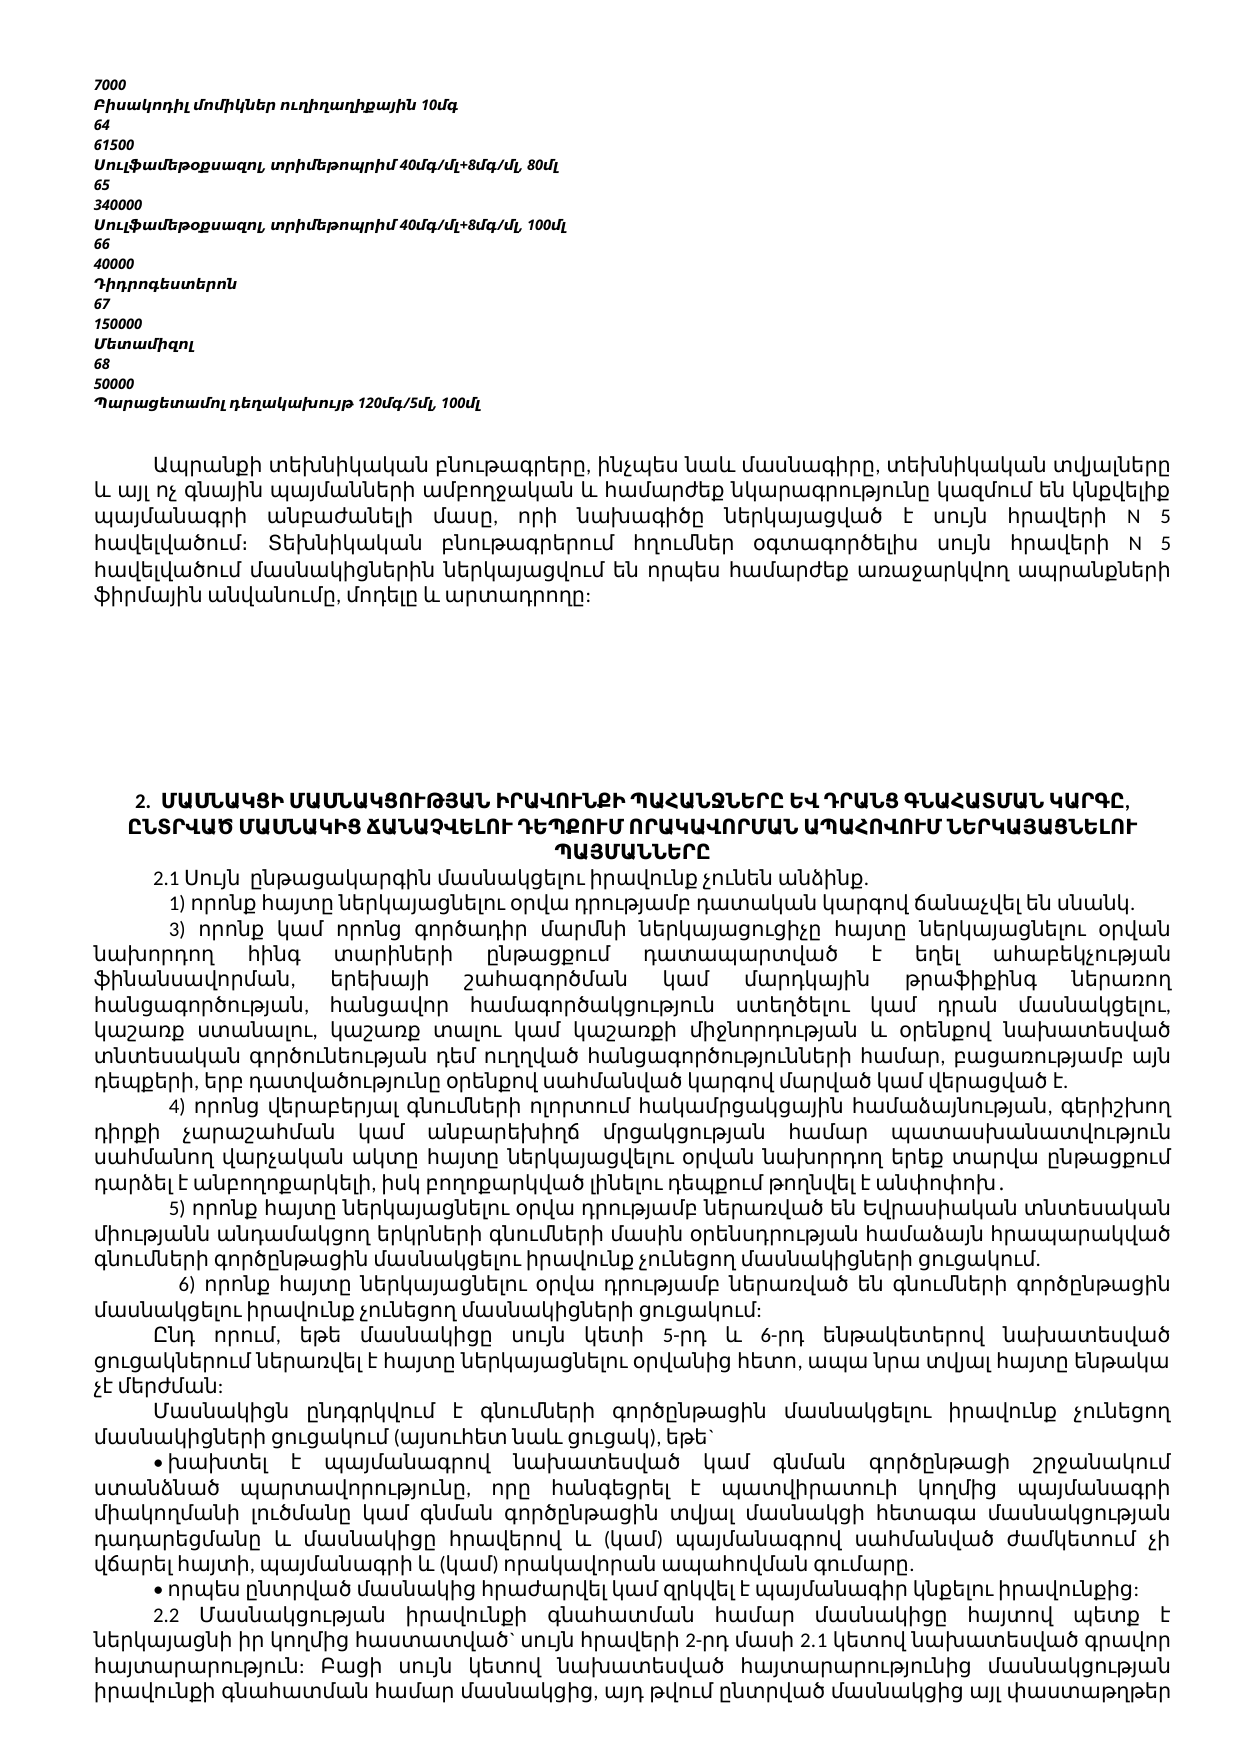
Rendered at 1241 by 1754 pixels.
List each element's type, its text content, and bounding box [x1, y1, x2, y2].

text 2. ՄԱՍՆԱԿՑԻ ՄԱՍՆԱԿՑՈՒԹՅԱՆ ԻՐԱՎՈՒՆՔԻ ՊԱՀԱՆՋՆԵՐԸ ԵՎ ԴՐԱՆՑ ԳՆԱՀԱՏՄԱՆ ԿԱՐԳԸ, ԸՆՏՐՎԱԾ ՄԱՍՆԱԿԻՑ ՃԱՆԱՉՎԵԼՈՒ ԴԵՊՔՈՒՄ ՈՐԱԿԱՎՈՐՄԱՆ ԱՊԱՀՈՎՈՒՄ ՆԵՐԿԱՅԱՑՆԵԼՈՒ ՊԱՅՄԱՆՆԵՐԸ [94, 789, 1171, 865]
text 6) որոնք հայտը ներկայացնելու օրվա դրությամբ ներառված են գնումների գործընթացին մասնակցելու իրավունք չունեցող մասնակիցների ցուցակում: [94, 1272, 1171, 1322]
text 1) որոնք հայտը ներկայացնելու օրվա դրությամբ դատական կարգով ճանաչվել են սնանկ. [94, 890, 1171, 916]
text Մասնակիցն ընդգրկվում է գնումների գործընթացին մասնակցելու իրավունք չունեցող մասնակիցների ցուցակում (այսուհետ նաև ցուցակ), եթե` [94, 1399, 1171, 1449]
text Ապրանքի տեխնիկական բնութագրերը, ինչպես նաև մասնագիրը, տեխնիկական տվյալները և այլ ոչ գնային պայմանների ամբողջական և համարժեք նկարագրությունը կազմում են կնքվելիք պայմանագրի անբաժանելի մասը, որի նախագիծը ներկայացված է սույն հրավերի N 5 հավելվածում։ Տեխնիկական բնութագրերում հղումներ օգտագործելիս սույն հրավերի N 5 հավելվածում մասնակիցներին ներկայացվում են որպես համարժեք առաջարկվող ապրանքների ֆիրմային անվանումը, մոդելը և արտադրողը: [94, 452, 1171, 608]
text 3) որոնք կամ որոնց գործադիր մարմնի ներկայացուցիչը հայտը ներկայացնելու օրվան նախորդող հինգ տարիների ընթացքում դատապարտված է եղել ահաբեկչության ֆինանսավորման, երեխայի շահագործման կամ մարդկային թրաֆիքինգ ներառող հանցագործության, հանցավոր համագործակցություն ստեղծելու կամ դրան մասնակցելու, կաշառք ստանալու, կաշառք տալու կամ կաշառքի միջնորդության և օրենքով նախատեսված տնտեսական գործունեության դեմ ուղղված հանցագործությունների համար, բացառությամբ այն դեպքերի, երբ դատվածությունը օրենքով սահմանված կարգով մարված կամ վերացված է. [94, 916, 1171, 1094]
text • խախտել է պայմանագրով նախատեսված կամ գնման գործընթացի շրջանակում ստանձնած պարտավորությունը, որը հանգեցրել է պատվիրատուի կողմից պայմանագրի միակողմանի լուծմանը կամ գնման գործընթացին տվյալ մասնակցի հետագա մասնակցության դադարեցմանը և մասնակիցը հրավերով և (կամ) պայմանագրով սահմանված ժամկետում չի վճարել հայտի, պայմանագրի և (կամ) որակավորան ապահովման գումարը. [94, 1449, 1171, 1577]
text 4) որոնց վերաբերյալ գնումների ոլորտում հակամրցակցային համաձայնության, գերիշխող դիրքի չարաշահման կամ անբարեխիղճ մրցակցության համար պատասխանատվություն սահմանող վարչական ակտը հայտը ներկայացվելու օրվան նախորդող երեք տարվա ընթացքում դարձել է անբողոքարկելի, իսկ բողոքարկված լինելու դեպքում թողնվել է անփոփոխ․ [94, 1094, 1171, 1195]
text • որպես ընտրված մասնակից հրաժարվել կամ զրկվել է պայմանագիր կնքելու իրավունքից: [94, 1577, 1171, 1602]
text Ընդ որում, եթե մասնակիցը սույն կետի 5-րդ և 6-րդ ենթակետերով նախատեսված ցուցակներում ներառվել է հայտը ներկայացնելու օրվանից հետո, ապա նրա տվյալ հայտը ենթակա չէ մերժման: [94, 1322, 1171, 1399]
text 5) որոնք հայտը ներկայացնելու օրվա դրությամբ ներառված են Եվրասիական տնտեսական միությանն անդամակցող երկրների գնումների մասին օրենսդրության համաձայն հրապարակված գնումների գործընթացին մասնակցելու իրավունք չունեցող մասնակիցների ցուցակում. [94, 1195, 1171, 1272]
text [94, 1602, 1171, 1704]
text 2.1 Սույն ընթացակարգին մասնակցելու իրավունք չունեն անձինք. [94, 865, 1171, 890]
